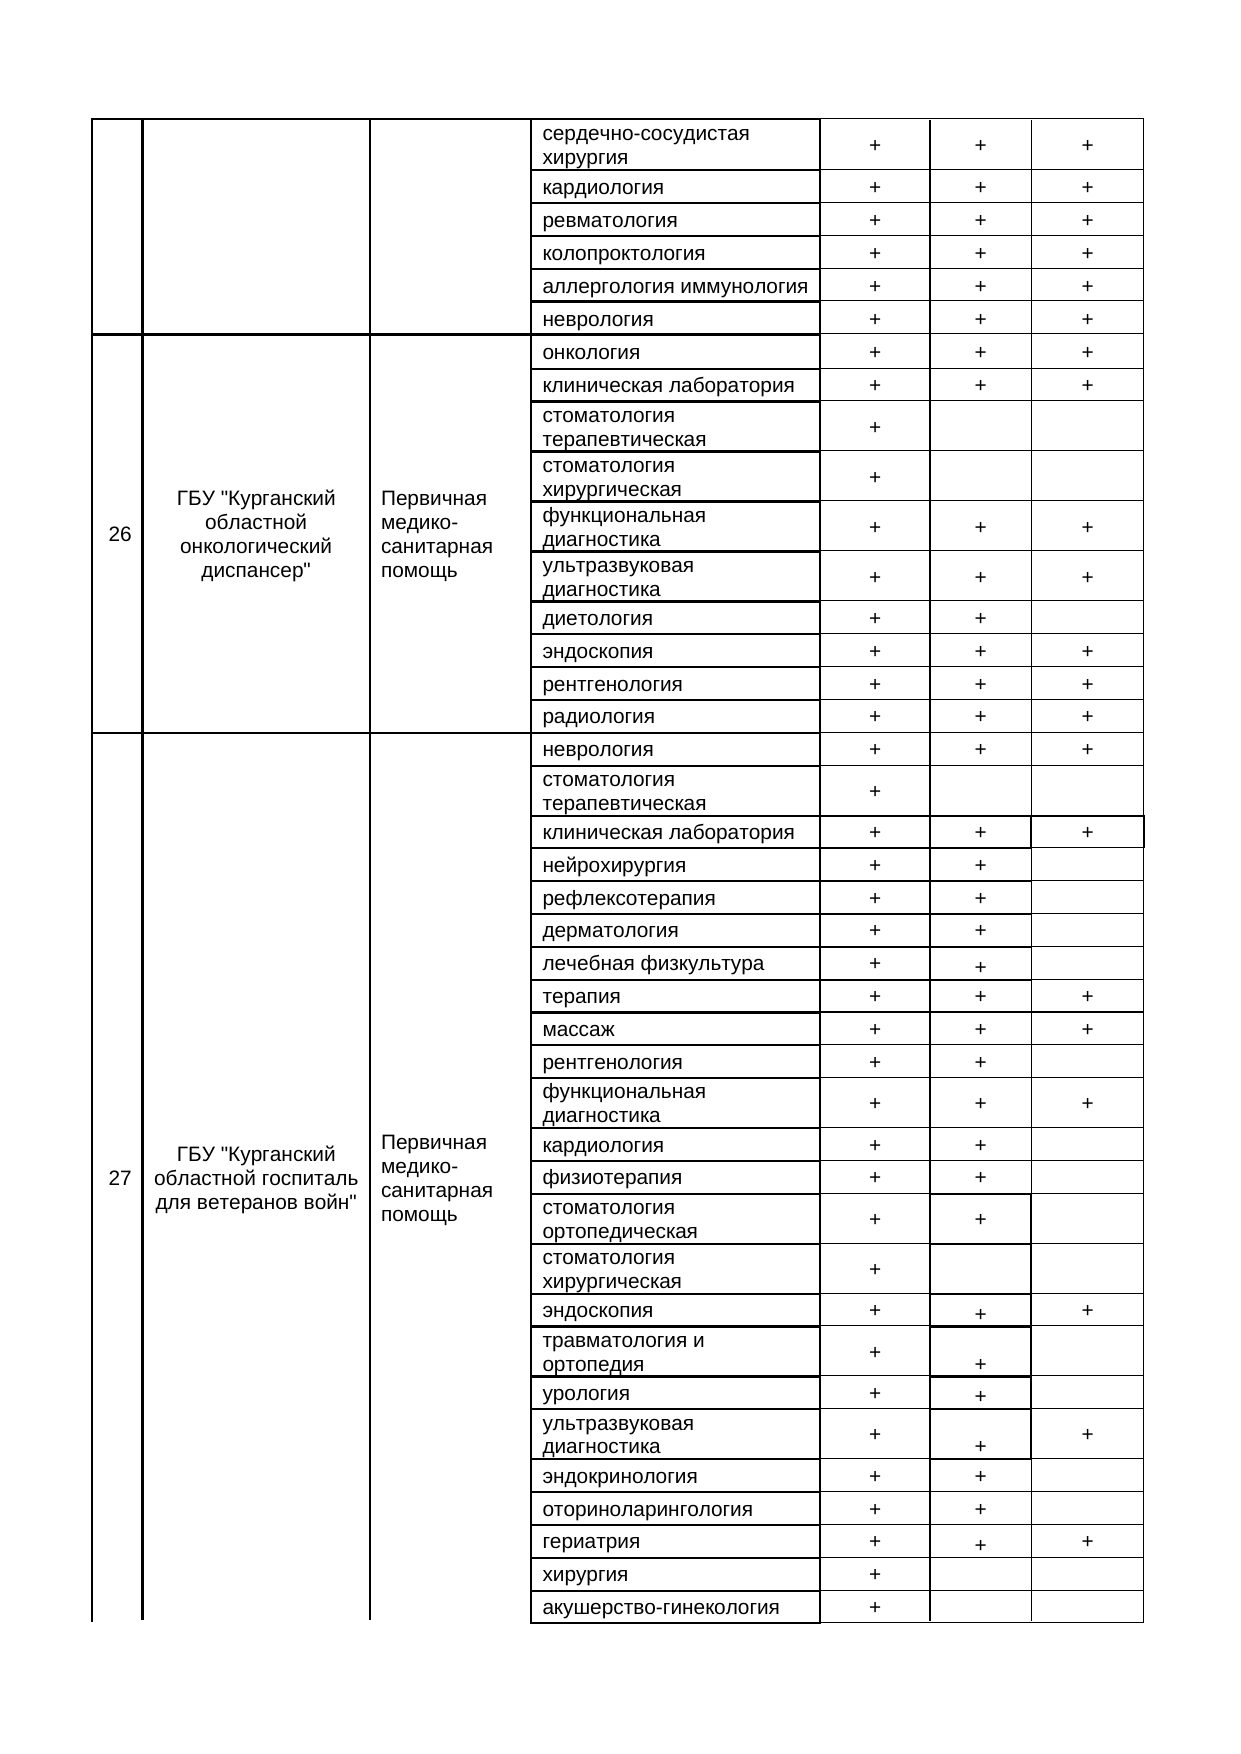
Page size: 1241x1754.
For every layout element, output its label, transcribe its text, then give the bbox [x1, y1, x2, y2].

table_cell [1032, 401, 1143, 450]
table_cell 27 [93, 734, 142, 1622]
table_cell + [1032, 667, 1143, 699]
table_cell ГБУ "Курганский областной онкологический диспансер" [144, 336, 369, 732]
table_cell + [931, 1195, 1030, 1243]
table_cell + [931, 1161, 1031, 1193]
table_cell + [931, 369, 1031, 400]
table_cell + [821, 849, 929, 880]
table_cell + [821, 1194, 929, 1243]
table_cell клиническая лаборатория [532, 817, 819, 847]
table_cell + [821, 301, 929, 333]
table_cell + [931, 948, 1031, 978]
table_cell + [821, 1128, 929, 1160]
table_cell рентгенология [532, 1046, 819, 1077]
table_cell ультразвуковая диагностика [532, 553, 819, 600]
table_cell стоматология ортопедическая [532, 1195, 819, 1243]
table_cell + [931, 334, 1031, 368]
table_cell + [821, 1376, 929, 1408]
table_cell аллергология иммунология [532, 270, 819, 300]
table_cell + [931, 700, 1031, 732]
table_cell + [931, 601, 1031, 633]
table_cell урология [532, 1378, 819, 1408]
table_cell + [821, 1409, 929, 1458]
table_cell терапия [532, 981, 819, 1011]
table_cell + [931, 1492, 1031, 1524]
table_cell [1032, 1161, 1143, 1193]
table_cell + [1032, 236, 1143, 268]
table_cell гериатрия [532, 1526, 819, 1557]
table_cell + [1032, 334, 1143, 368]
table_cell + [821, 334, 929, 368]
table_cell нейрохирургия [532, 849, 819, 880]
table_cell [930, 1591, 1031, 1622]
table_cell + [821, 269, 929, 300]
table_cell [1032, 451, 1143, 500]
table_cell + [1032, 700, 1143, 732]
table_cell ГБУ "Курганский областной госпиталь для ветеранов войн" [143, 734, 369, 1622]
table_cell + [821, 1558, 929, 1589]
table_cell лечебная физкультура [532, 948, 819, 978]
table_cell [1032, 848, 1143, 880]
table_cell [1032, 601, 1143, 633]
table_cell + [821, 817, 929, 847]
table_cell + [930, 119, 1031, 169]
table_cell + [821, 882, 929, 913]
table_cell + [931, 203, 1031, 235]
table_cell + [931, 817, 1030, 847]
table_cell [931, 1558, 1031, 1589]
table_cell + [821, 1459, 929, 1491]
table_cell функциональная диагностика [532, 503, 819, 550]
table_cell + [931, 667, 1031, 699]
table_cell ультразвуковая диагностика [532, 1410, 819, 1458]
table_cell + [821, 170, 929, 202]
table_cell + [821, 634, 929, 666]
table_cell + [1032, 501, 1143, 550]
table_cell + [1032, 980, 1143, 1011]
table_cell + [821, 451, 929, 500]
table_cell стоматология терапевтическая [532, 403, 819, 450]
table_cell [1032, 1492, 1143, 1524]
table_cell + [1032, 301, 1143, 333]
table_cell колопроктология [532, 237, 819, 268]
table_cell [931, 766, 1031, 814]
table_cell ревматология [532, 204, 819, 235]
table_cell физиотерапия [532, 1162, 819, 1193]
table_cell эндокринология [532, 1460, 819, 1491]
table_cell [1032, 1459, 1143, 1491]
table_cell + [931, 1525, 1031, 1557]
table_cell + [1032, 817, 1143, 847]
table_cell функциональная диагностика [532, 1079, 819, 1127]
table_cell + [821, 948, 929, 978]
table_cell + [821, 766, 929, 814]
table_cell + [821, 700, 929, 732]
table_cell + [821, 501, 929, 550]
table_cell [1032, 1376, 1143, 1408]
table_cell травматология и ортопедия [532, 1328, 819, 1375]
table_cell [1032, 1326, 1143, 1375]
table_cell [1032, 1194, 1143, 1243]
table_cell массаж [532, 1014, 819, 1044]
table_cell кардиология [532, 1129, 819, 1160]
table_cell онкология [532, 336, 819, 368]
table_cell + [1032, 369, 1143, 400]
table_cell стоматология терапевтическая [532, 767, 819, 814]
table_cell + [821, 1492, 929, 1524]
table_cell + [821, 733, 929, 764]
table_cell + [931, 634, 1031, 666]
table_cell дерматология [532, 915, 819, 946]
table_cell + [1032, 203, 1143, 235]
table_cell + [931, 882, 1031, 913]
table_cell [1031, 1591, 1143, 1622]
table_cell стоматология хирургическая [532, 453, 819, 500]
table_cell неврология [532, 734, 819, 764]
table_cell [1032, 881, 1143, 913]
table_cell + [931, 915, 1031, 946]
table_cell + [931, 1295, 1030, 1325]
table_cell + [931, 501, 1031, 550]
table_cell + [821, 1294, 929, 1325]
table_cell + [1032, 269, 1143, 300]
table_cell + [821, 1326, 929, 1375]
table_cell + [821, 369, 929, 400]
table_cell + [1032, 1078, 1143, 1127]
table_cell + [821, 401, 929, 450]
table_cell + [821, 1525, 929, 1557]
table_cell [931, 1245, 1030, 1293]
table_cell сердечно-сосудистая хирургия [532, 120, 819, 169]
table_cell диетология [532, 603, 819, 633]
table_cell Первичная медико-санитарная помощь [371, 336, 530, 732]
table_cell + [1032, 551, 1143, 600]
table_cell + [931, 849, 1031, 880]
table_cell + [931, 269, 1031, 300]
table_cell + [821, 1013, 929, 1044]
table_cell + [1031, 119, 1143, 169]
table_cell [1032, 1244, 1143, 1293]
table_cell неврология [532, 303, 819, 333]
table_cell + [821, 1078, 929, 1127]
table_cell + [931, 236, 1031, 268]
table_cell [1032, 1045, 1143, 1077]
table_cell + [821, 551, 929, 600]
table_cell + [1032, 1409, 1143, 1458]
table_cell клиническая лаборатория [532, 370, 819, 400]
table_cell 26 [93, 336, 141, 732]
table_cell + [821, 915, 929, 946]
table_cell + [821, 203, 929, 235]
table_cell рентгенология [532, 668, 819, 699]
table_cell [1032, 766, 1143, 814]
table_cell хирургия [532, 1559, 819, 1589]
table_cell + [821, 667, 929, 699]
table_cell [1032, 914, 1143, 946]
table_cell [1032, 1128, 1143, 1160]
table_cell стоматология хирургическая [532, 1245, 819, 1293]
table_cell + [931, 170, 1031, 202]
table_cell + [1032, 1525, 1143, 1557]
table_cell + [931, 733, 1031, 764]
table_cell + [821, 1591, 930, 1622]
table_cell + [821, 119, 930, 169]
table_cell эндоскопия [532, 635, 819, 666]
table_cell + [821, 981, 929, 1011]
table_cell + [821, 236, 929, 268]
table_cell + [931, 981, 1031, 1011]
table_cell + [931, 551, 1031, 600]
table_cell + [1032, 733, 1143, 764]
table_cell + [821, 1161, 929, 1193]
table_cell Первичная медико-санитарная помощь [370, 734, 530, 1622]
table_cell + [931, 1128, 1031, 1160]
table_cell + [931, 1460, 1031, 1491]
table_cell + [931, 1328, 1030, 1375]
table_cell + [1032, 1294, 1143, 1325]
table_cell кардиология [532, 171, 819, 202]
table_cell + [1032, 170, 1143, 202]
table_cell [1032, 947, 1143, 978]
table_cell [931, 451, 1031, 500]
table_cell + [931, 1045, 1031, 1077]
table_cell эндоскопия [532, 1295, 819, 1325]
table_cell рефлексотерапия [532, 882, 819, 913]
table_cell акушерство-гинекология [532, 1592, 819, 1622]
table_cell + [821, 1045, 929, 1077]
table_cell радиология [532, 701, 819, 732]
table_cell + [931, 1410, 1030, 1458]
table_cell + [1032, 1013, 1143, 1044]
table_cell + [821, 1244, 929, 1293]
table_cell + [931, 1013, 1031, 1044]
table_cell + [931, 1378, 1030, 1408]
table_cell + [1032, 634, 1143, 666]
table_cell + [821, 601, 929, 633]
table_cell [1032, 1558, 1143, 1589]
table_cell [931, 401, 1031, 450]
table_cell оториноларингология [532, 1493, 819, 1524]
table_cell + [931, 301, 1031, 333]
table_cell + [931, 1078, 1031, 1127]
